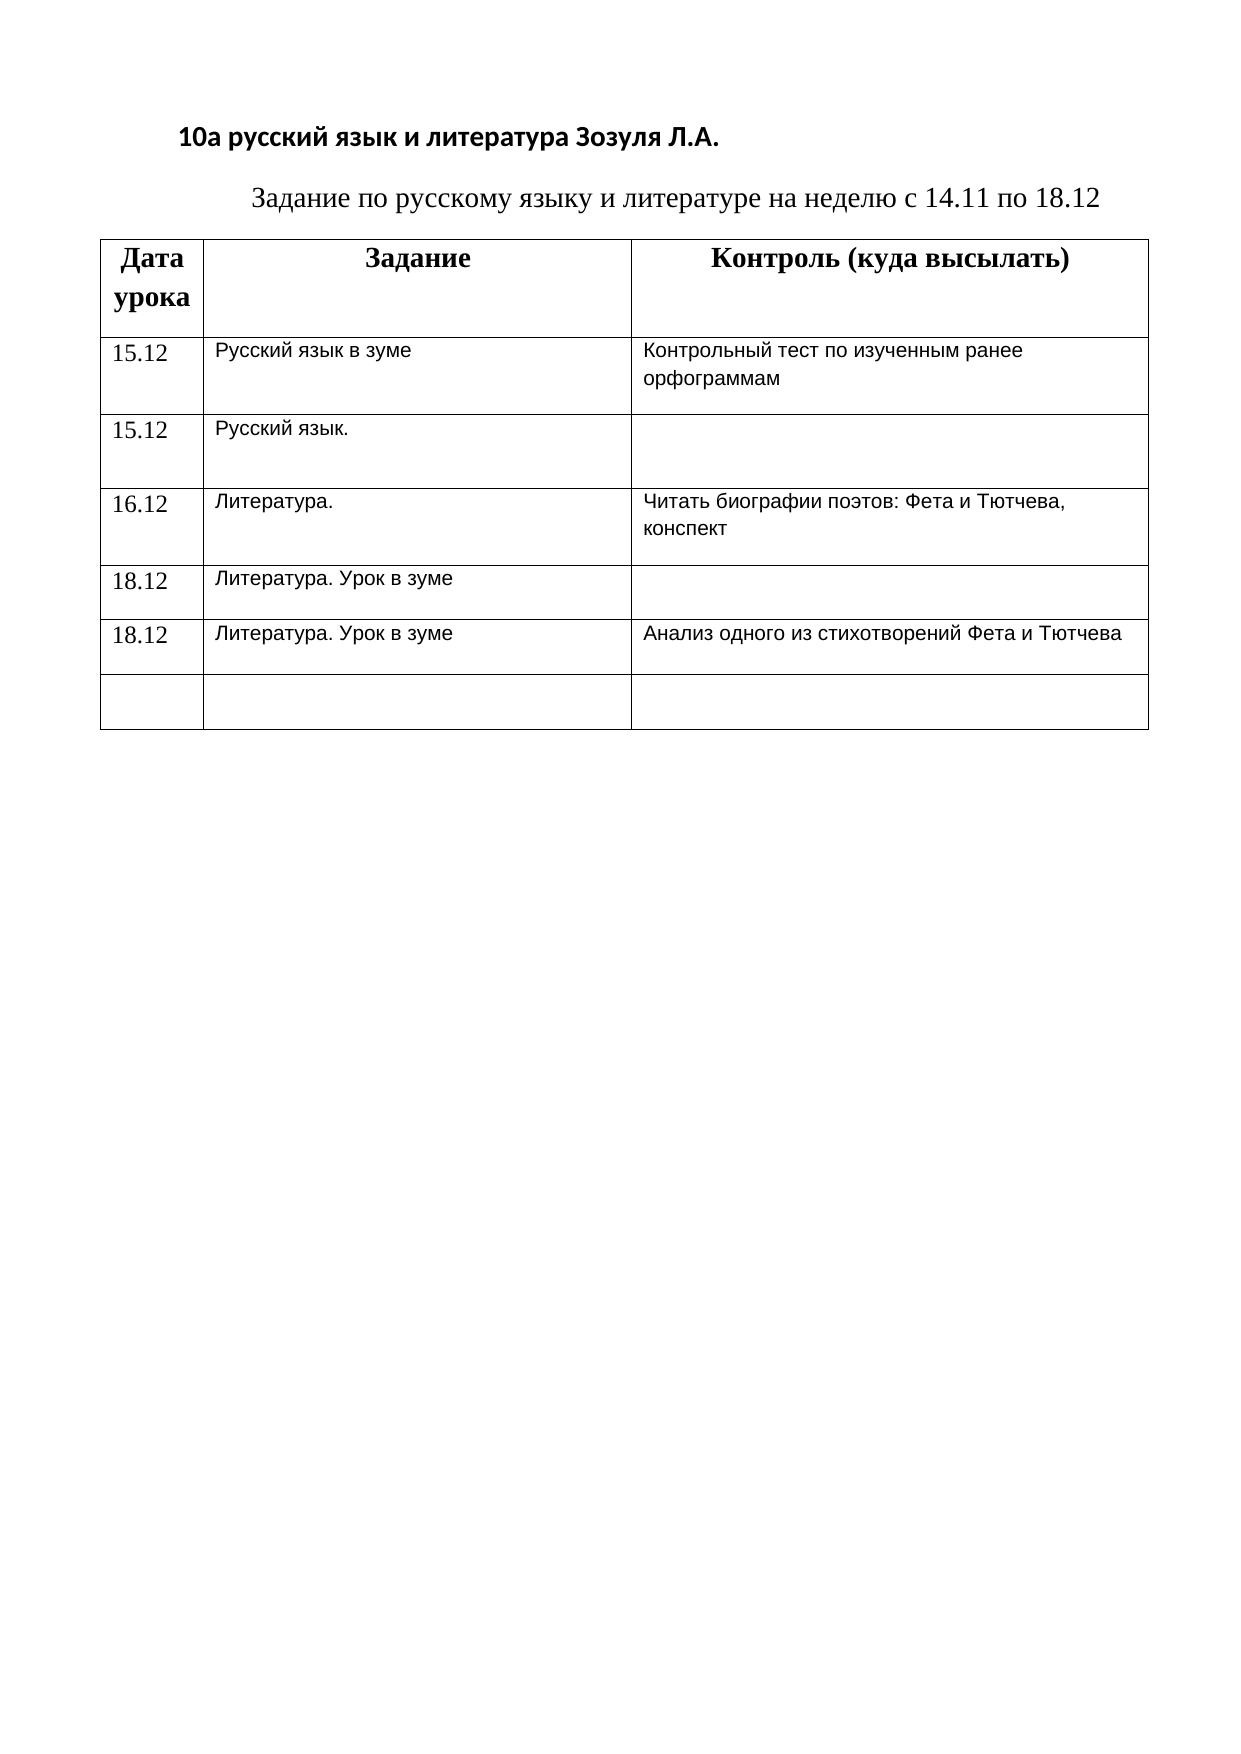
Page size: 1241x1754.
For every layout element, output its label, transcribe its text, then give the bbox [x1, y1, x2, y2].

table_cell 18.12 [101, 566, 203, 619]
table_cell [632, 566, 1148, 619]
table_header Дата урока [101, 240, 203, 337]
table_cell [632, 675, 1148, 729]
text Задание по русскому языку и литературе на неделю с 14.11 по 18.12 [177, 180, 1152, 213]
table_cell Читать биографии поэтов: Фета и Тютчева, конспект [632, 489, 1148, 565]
table_cell 18.12 [101, 620, 203, 674]
table_cell 15.12 [101, 338, 203, 414]
table_cell Литература. Урок в зуме [204, 566, 631, 619]
table_cell Литература. [204, 489, 631, 565]
table_cell [101, 675, 203, 729]
table_cell [204, 675, 631, 729]
text 10а русский язык и литература Зозуля Л.А. [177, 118, 1152, 154]
table_cell 15.12 [101, 415, 203, 488]
table_cell Контрольный тест по изученным ранее орфограммам [632, 338, 1148, 414]
table_header Задание [204, 240, 631, 337]
table_cell Анализ одного из стихотворений Фета и Тютчева [632, 620, 1148, 674]
table_cell Русский язык в зуме [204, 338, 631, 414]
table_cell [632, 415, 1148, 488]
table_cell 16.12 [101, 489, 203, 565]
table_cell Литература. Урок в зуме [204, 620, 631, 674]
table_cell Русский язык. [204, 415, 631, 488]
table_header Контроль (куда высылать) [632, 240, 1148, 337]
